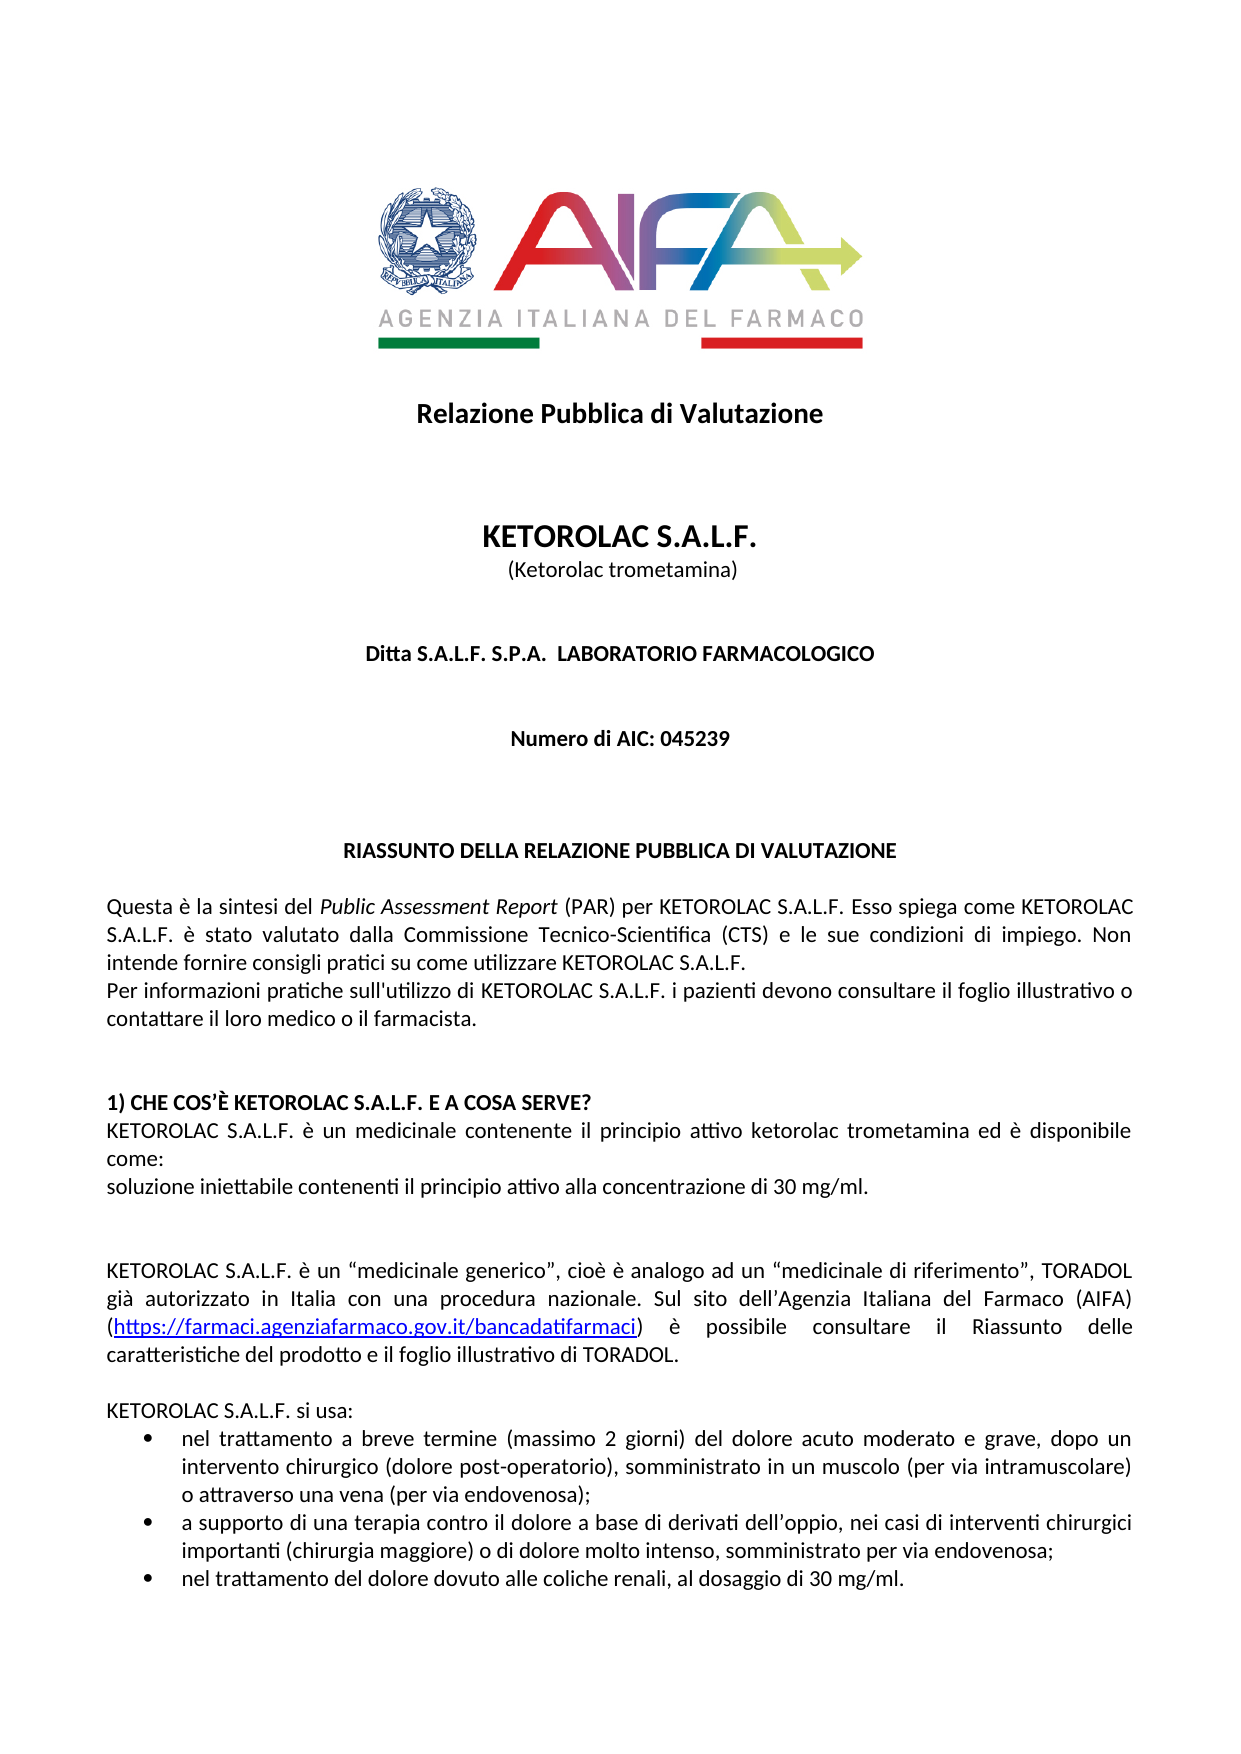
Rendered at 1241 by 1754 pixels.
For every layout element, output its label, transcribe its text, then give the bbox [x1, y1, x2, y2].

text KETOROLAC S.A.L.F. è un “medicinale generico”, cioè è analogo ad un “medicinale di riferimento”, TORADOL già autorizzato in Italia con una procedura nazionale. Sul sito dell’Agenzia Italiana del Farmaco (AIFA) (https://farmaci.agenziafarmaco.gov.it/bancadatifarmaci) è possibile consultare il Riassunto delle caratteristiche del prodotto e il foglio illustrativo di TORADOL. [106, 1256, 1134, 1368]
text Numero di AIC: 045239 [106, 724, 1134, 752]
text soluzione iniettabile contenenti il principio attivo alla concentrazione di 30 mg/ml. [106, 1172, 1134, 1200]
picture [366, 175, 874, 360]
text KETOROLAC S.A.L.F. si usa: [106, 1396, 1134, 1424]
list nel trattamento del dolore dovuto alle coliche renali, al dosaggio di 30 mg/ml. [144, 1564, 1134, 1592]
text KETOROLAC S.A.L.F. [106, 515, 1134, 556]
text Relazione Pubblica di Valutazione [106, 395, 1134, 431]
text 1) CHE COS’È KETOROLAC S.A.L.F. E A COSA SERVE? [106, 1088, 1134, 1116]
list nel trattamento a breve termine (massimo 2 giorni) del dolore acuto moderato e grave, dopo un intervento chirurgico (dolore post-operatorio), somministrato in un muscolo (per via intramuscolare) o attraverso una vena (per via endovenosa); [144, 1424, 1134, 1508]
text Ditta S.A.L.F. S.P.A. LABORATORIO FARMACOLOGICO [106, 639, 1134, 668]
list a supporto di una terapia contro il dolore a base di derivati dell’oppio, nei casi di interventi chirurgici importanti (chirurgia maggiore) o di dolore molto intenso, somministrato per via endovenosa; [144, 1508, 1134, 1564]
text (Ketorolac trometamina) [106, 556, 1134, 583]
text KETOROLAC S.A.L.F. è un medicinale contenente il principio attivo ketorolac trometamina ed è disponibile come: [106, 1116, 1134, 1172]
text Per informazioni pratiche sull'utilizzo di KETOROLAC S.A.L.F. i pazienti devono consultare il foglio illustrativo o contattare il loro medico o il farmacista. [106, 976, 1134, 1032]
text Questa è la sintesi del Public Assessment Report (PAR) per KETOROLAC S.A.L.F. Esso spiega come KETOROLAC S.A.L.F. è stato valutato dalla Commissione Tecnico-Scientifica (CTS) e le sue condizioni di impiego. Non intende fornire consigli pratici su come utilizzare KETOROLAC S.A.L.F. [106, 892, 1134, 976]
text RIASSUNTO DELLA RELAZIONE PUBBLICA DI VALUTAZIONE [106, 836, 1134, 864]
